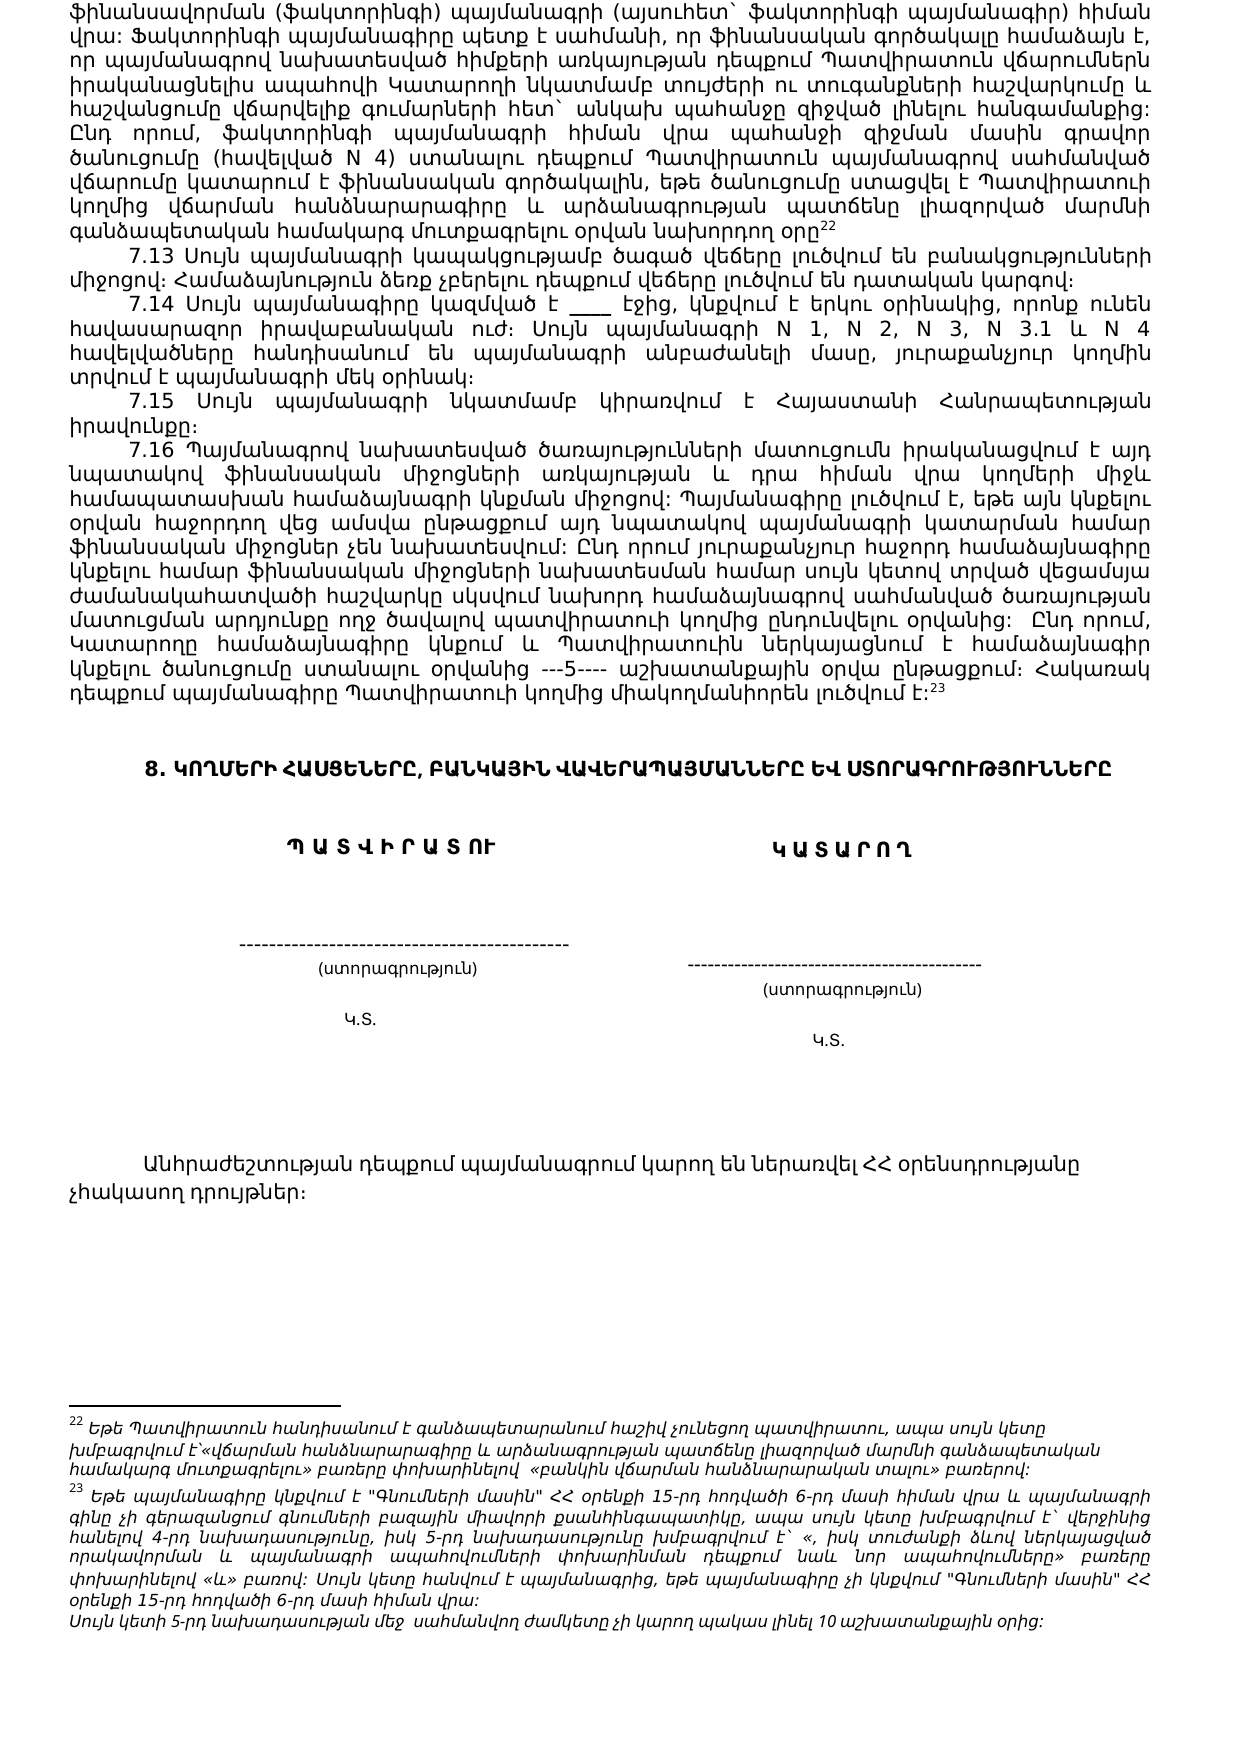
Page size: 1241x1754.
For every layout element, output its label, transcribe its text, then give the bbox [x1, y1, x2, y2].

table_header Պ Ա Տ Վ Ի Ր Ա Տ ՈՒ -------------------------------------------- (ստորագրություն) Կ.Տ. [155, 835, 627, 1121]
text 7.14 Սույն պայմանագիրը կազմված է ____ էջից, կնքվում է երկու օրինակից, որոնք ունեն հավասարազոր իրավաբանական ուժ։ Սույն պայմանագրի N 1, N 2, N 3, N 3.1 և N 4 հավելվածները հանդիսանում են պայմանագրի անբաժանելի մասը, յուրաքանչյուր կողմին տրվում է պայմանագրի մեկ օրինակ։ [69, 292, 1152, 389]
text 8. ԿՈՂՄԵՐԻ ՀԱՍՑԵՆԵՐԸ, ԲԱՆԿԱՅԻՆ ՎԱՎԵՐԱՊԱՅՄԱՆՆԵՐԸ ԵՎ ՍՏՈՐԱԳՐՈՒԹՅՈՒՆՆԵՐԸ [69, 754, 1152, 782]
text 7.15 Սույն պայմանագրի նկատմամբ կիրառվում է Հայաստանի Հանրապետության իրավունքը։ [69, 389, 1152, 438]
text 7.16 Պայմանագրով նախատեսված ծառայությունների մատուցումն իրականացվում է այդ նպատակով ֆինանսական միջոցների առկայության և դրա հիման վրա կողմերի միջև համապատասխան համաձայնագրի կնքման միջոցով: Պայմանագիրը լուծվում է, եթե այն կնքելու օրվան հաջորդող վեց ամսվա ընթացքում այդ նպատակով պայմանագրի կատարման համար ֆինանսական միջոցներ չեն նախատեսվում: Ընդ որում յուրաքանչյուր հաջորդ համաձայնագիրը կնքելու համար ֆինանսական միջոցների նախատեսման համար սույն կետով տրված վեցամսյա ժամանակահատվածի հաշվարկը սկսվում նախորդ համաձայնագրով սահմանված ծառայության մատուցման արդյունքը ողջ ծավալով պատվիրատուի կողմից ընդունվելու օրվանից: Ընդ որում, Կատարողը համաձայնագիրը կնքում և Պատվիրատուին ներկայացնում է համաձայնագիր կնքելու ծանուցումը ստանալու օրվանից ---5---- աշխատանքային օրվա ընթացքում։ Հակառակ դեպքում պայմանագիրը Պատվիրատուի կողմից միակողմանիորեն լուծվում է: [69, 438, 1152, 705]
table_header Կ Ա Տ Ա Ր Ո Ղ -------------------------------------------- (ստորագրություն) Կ.Տ. [627, 835, 1056, 1121]
text 7.13 Սույն պայմանագրի կապակցությամբ ծագած վեճերը լուծվում են բանակցությունների միջոցով։ Համաձայնություն ձեռք չբերելու դեպքում վեճերը լուծվում են դատական կարգով։ [69, 244, 1152, 292]
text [69, 0, 1152, 244]
text Անհրաժեշտության դեպքում պայմանագրում կարող են ներառվել ՀՀ օրենսդրությանը չհակասող դրույթներ։ [69, 1149, 1152, 1206]
